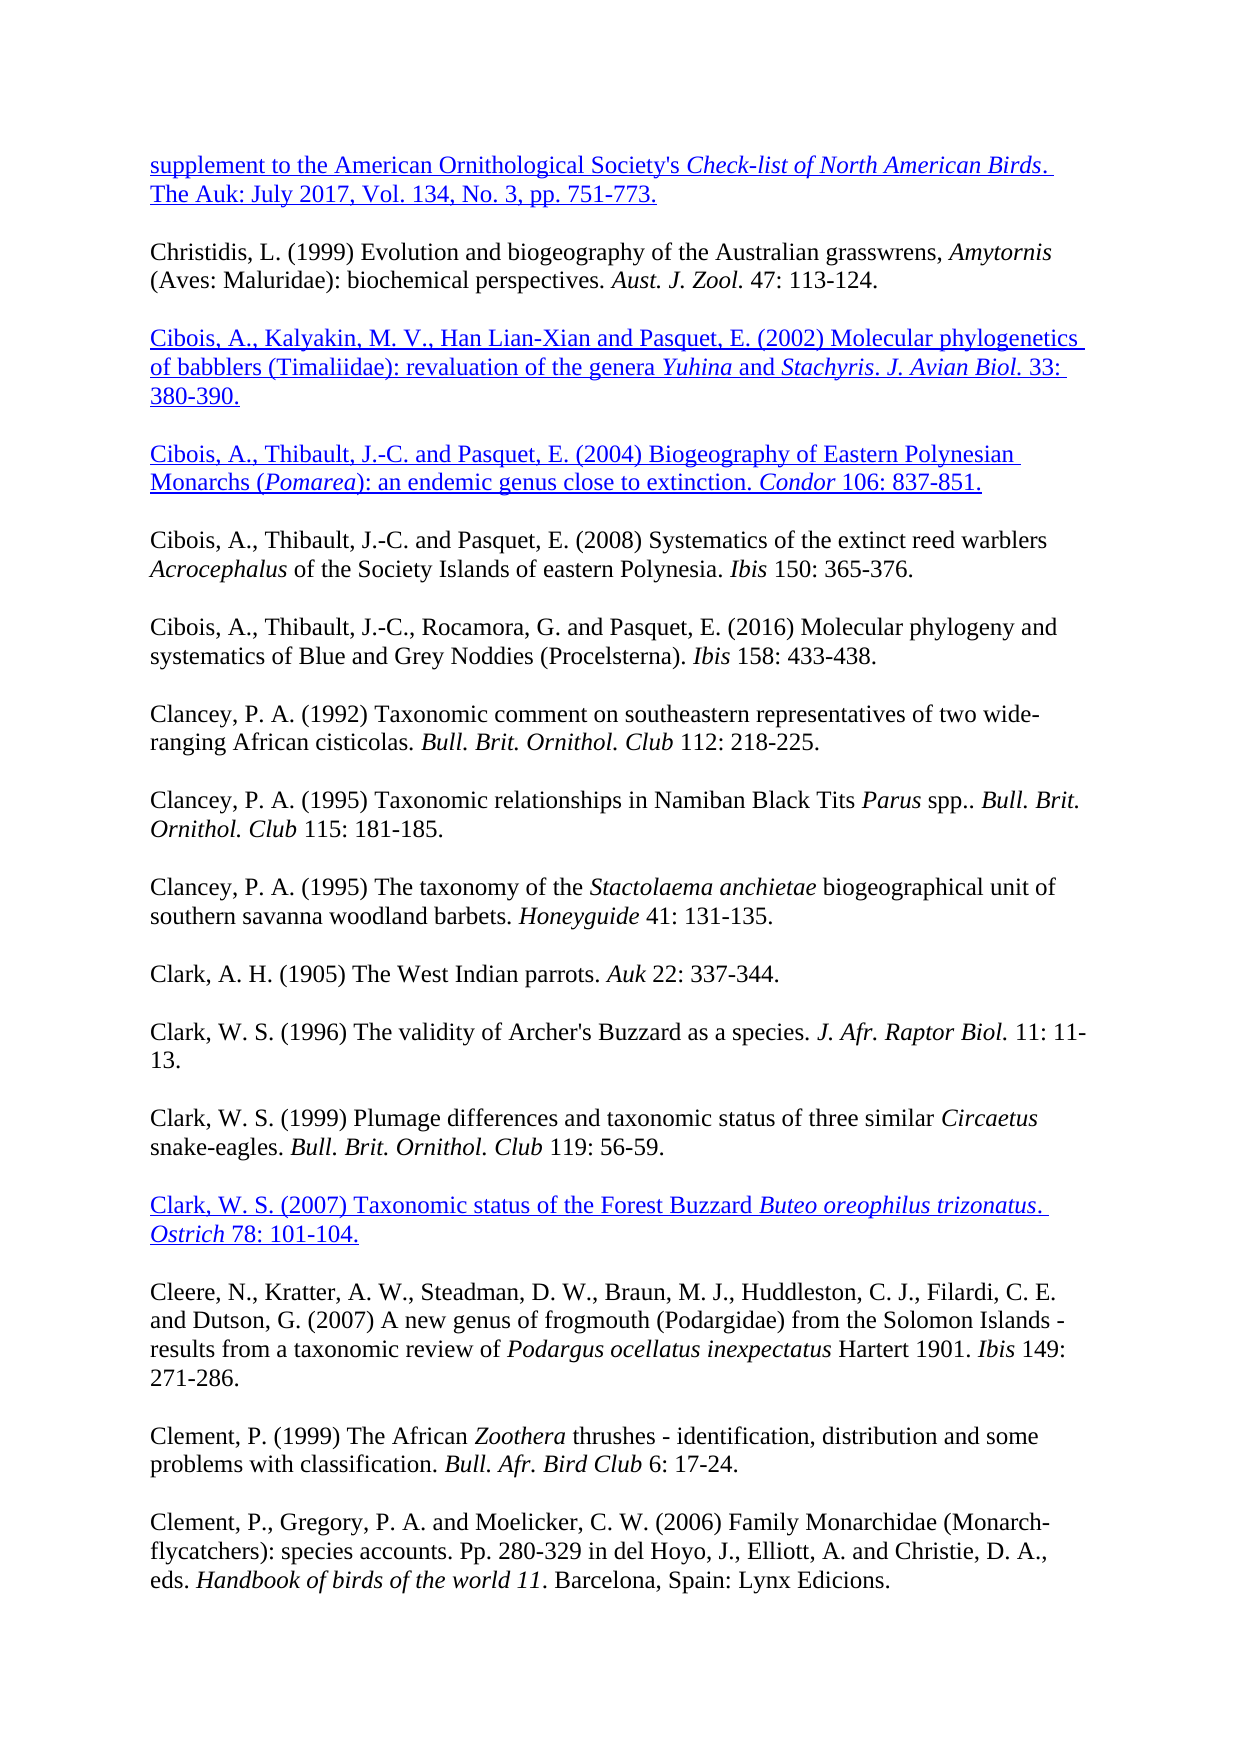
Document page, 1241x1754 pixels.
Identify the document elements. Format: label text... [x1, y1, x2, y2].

text Clement, P., Gregory, P. A. and Moelicker, C. W. (2006) Family Monarchidae (Monarch-flycatchers): species accounts. Pp. 280-329 in del Hoyo, J., Elliott, A. and Christie, D. A., eds. Handbook of birds of the world 11. Barcelona, Spain: Lynx Edicions. [150, 1507, 1090, 1594]
text Clark, W. S. (2007) Taxonomic status of the Forest Buzzard Buteo oreophilus trizonatus. Ostrich 78: 101-104. [150, 1190, 1090, 1247]
text Clark, W. S. (1996) The validity of Archer's Buzzard as a species. J. Afr. Raptor Biol. 11: 11-13. [150, 1017, 1090, 1074]
text Clark, W. S. (1999) Plumage differences and taxonomic status of three similar Circaetus snake-eagles. Bull. Brit. Ornithol. Club 119: 56-59. [150, 1103, 1090, 1161]
text Clement, P. (1999) The African Zoothera thrushes - identification, distribution and some problems with classification. Bull. Afr. Bird Club 6: 17-24. [150, 1421, 1090, 1478]
text Clark, A. H. (1905) The West Indian parrots. Auk 22: 337-344. [150, 959, 1090, 987]
text Clancey, P. A. (1995) The taxonomy of the Stactolaema anchietae biogeographical unit of southern savanna woodland barbets. Honeyguide 41: 131-135. [150, 872, 1090, 929]
text Cibois, A., Kalyakin, M. V., Han Lian-Xian and Pasquet, E. (2002) Molecular phylogenetics of babblers (Timaliidae): revaluation of the genera Yuhina and Stachyris. J. Avian Biol. 33: 380-390. [150, 323, 1090, 409]
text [150, 150, 1090, 207]
text Cibois, A., Thibault, J.-C. and Pasquet, E. (2004) Biogeography of Eastern Polynesian Monarchs (Pomarea): an endemic genus close to extinction. Condor 106: 837-851. [150, 439, 1090, 496]
text Christidis, L. (1999) Evolution and biogeography of the Australian grasswrens, Amytornis (Aves: Maluridae): biochemical perspectives. Aust. J. Zool. 47: 113-124. [150, 237, 1090, 294]
text Cleere, N., Kratter, A. W., Steadman, D. W., Braun, M. J., Huddleston, C. J., Filardi, C. E. and Dutson, G. (2007) A new genus of frogmouth (Podargidae) from the Solomon Islands - results from a taxonomic review of Podargus ocellatus inexpectatus Hartert 1901. Ibis 149: 271-286. [150, 1277, 1090, 1392]
text Cibois, A., Thibault, J.-C., Rocamora, G. and Pasquet, E. (2016) Molecular phylogeny and systematics of Blue and Grey Noddies (Procelsterna). Ibis 158: 433-438. [150, 612, 1090, 669]
text Clancey, P. A. (1995) Taxonomic relationships in Namiban Black Tits Parus spp.. Bull. Brit. Ornithol. Club 115: 181-185. [150, 785, 1090, 843]
text Clancey, P. A. (1992) Taxonomic comment on southeastern representatives of two wide-ranging African cisticolas. Bull. Brit. Ornithol. Club 112: 218-225. [150, 699, 1090, 756]
text Cibois, A., Thibault, J.-C. and Pasquet, E. (2008) Systematics of the extinct reed warblers Acrocephalus of the Society Islands of eastern Polynesia. Ibis 150: 365-376. [150, 525, 1090, 583]
